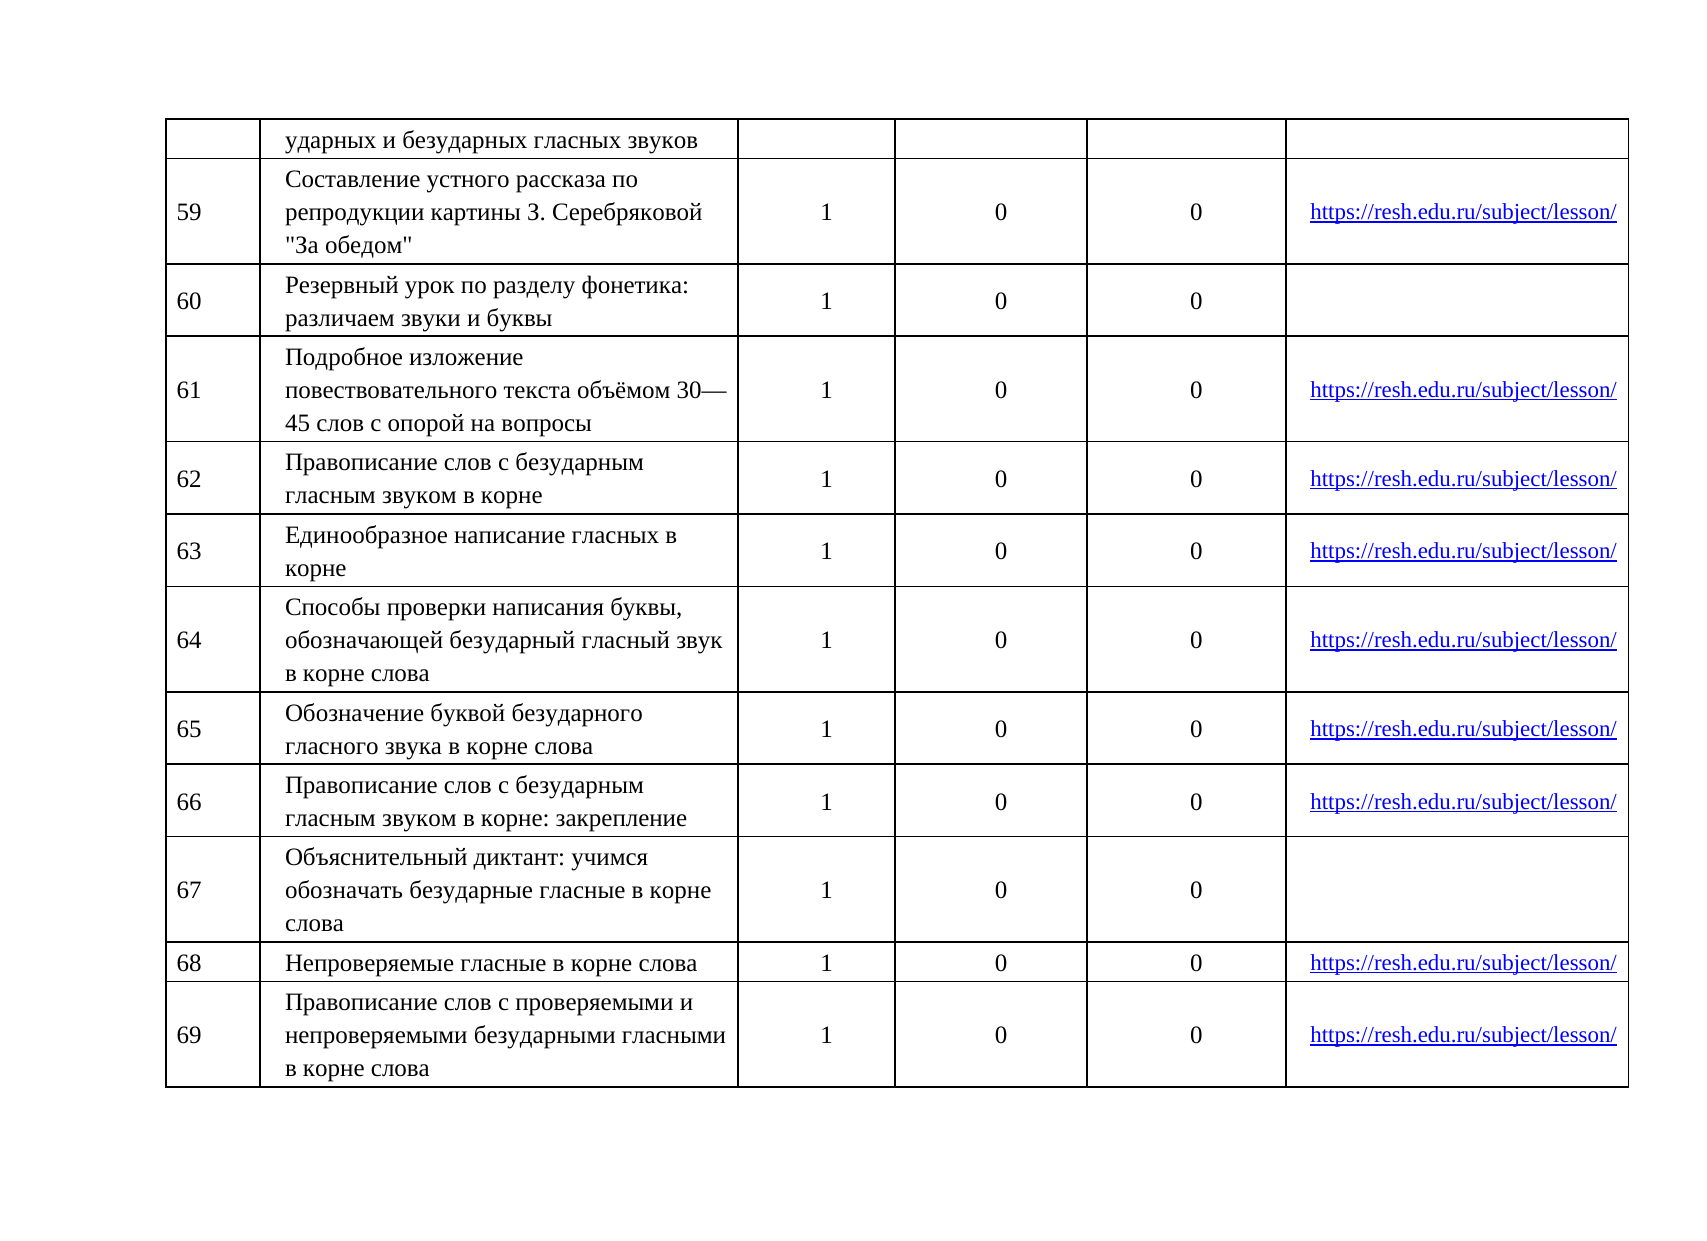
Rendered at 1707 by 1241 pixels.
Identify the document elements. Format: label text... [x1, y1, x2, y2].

table_cell Резервный урок по разделу фонетика: различаем звуки и буквы [261, 265, 737, 335]
table_cell 1 [739, 693, 894, 763]
table_cell 66 [167, 765, 259, 836]
table_cell 0 [896, 837, 1086, 941]
table_cell Подробное изложение повествовательного текста объёмом 30—45 слов с опорой на вопросы [261, 337, 737, 441]
table_cell 1 [739, 120, 894, 157]
table_cell 0 [896, 120, 1086, 157]
table_cell 0 [1088, 337, 1285, 441]
table_cell 1 [739, 265, 894, 335]
table_cell https://resh.edu.ru/subject/lesson/ [1287, 587, 1628, 691]
table_cell 62 [167, 442, 259, 513]
table_cell 0 [896, 982, 1086, 1086]
table_cell https://resh.edu.ru/subject/lesson/ [1287, 693, 1628, 763]
table_cell 0 [1088, 693, 1285, 763]
table_cell 0 [896, 515, 1086, 586]
table_cell 61 [167, 337, 259, 441]
table_cell https://resh.edu.ru/subject/lesson/ [1287, 337, 1628, 441]
table_cell Способы проверки написания буквы, обозначающей безударный гласный звук в корне слова [261, 587, 737, 691]
table_cell 0 [896, 442, 1086, 513]
table_cell 0 [896, 693, 1086, 763]
table_cell 0 [1088, 587, 1285, 691]
table_cell https://resh.edu.ru/subject/lesson/ [1287, 943, 1628, 981]
table_cell 0 [896, 159, 1086, 263]
table_cell 64 [167, 587, 259, 691]
table_cell 1 [739, 765, 894, 836]
table_cell Единообразное написание гласных в корне [261, 515, 737, 586]
table_cell 1 [739, 587, 894, 691]
table_cell 0 [1088, 982, 1285, 1086]
table_cell https://resh.edu.ru/subject/lesson/ [1287, 765, 1628, 836]
table_cell 0 [1088, 120, 1285, 157]
table_cell 1 [739, 943, 894, 981]
table_cell 1 [739, 442, 894, 513]
table_cell 0 [896, 337, 1086, 441]
table_cell Объяснительный диктант: учимся обозначать безударные гласные в корне слова [261, 837, 737, 941]
table_cell 0 [896, 943, 1086, 981]
table_cell 69 [167, 982, 259, 1086]
table_cell Правописание слов с безударным гласным звуком в корне [261, 442, 737, 513]
table_cell 0 [1088, 265, 1285, 335]
table_cell https://resh.edu.ru/subject/lesson/ [1287, 159, 1628, 263]
table_cell Правописание слов с безударным гласным звуком в корне: закрепление [261, 765, 737, 836]
table_cell https://resh.edu.ru/subject/lesson/ [1287, 515, 1628, 586]
table_cell 0 [1088, 943, 1285, 981]
table_cell https://resh.edu.ru/subject/lesson/ [1287, 982, 1628, 1086]
table_cell [1287, 837, 1628, 941]
table_cell 0 [1088, 159, 1285, 263]
table_cell Обозначение буквой безударного гласного звука в корне слова [261, 693, 737, 763]
table_cell Правописание слов с проверяемыми и непроверяемыми безударными гласными в корне слова [261, 982, 737, 1086]
table_cell 0 [1088, 515, 1285, 586]
table_cell 67 [167, 837, 259, 941]
table_cell 1 [739, 515, 894, 586]
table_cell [261, 120, 737, 157]
table_cell 65 [167, 693, 259, 763]
table_cell https://resh.edu.ru/subject/lesson/ [1287, 442, 1628, 513]
table_cell 0 [896, 587, 1086, 691]
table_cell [1287, 120, 1628, 157]
table_cell 0 [1088, 765, 1285, 836]
table_cell 59 [167, 159, 259, 263]
table_cell 1 [739, 159, 894, 263]
table_cell 63 [167, 515, 259, 586]
table_cell 1 [739, 337, 894, 441]
table_cell [1287, 265, 1628, 335]
table_cell Непроверяемые гласные в корне слова [261, 943, 737, 981]
table_cell 0 [896, 765, 1086, 836]
table_cell 0 [1088, 837, 1285, 941]
table_cell 58 [167, 120, 259, 157]
table_cell 60 [167, 265, 259, 335]
table_cell 0 [1088, 442, 1285, 513]
table_cell 0 [896, 265, 1086, 335]
table_cell Составление устного рассказа по репродукции картины З. Серебряковой "За обедом" [261, 159, 737, 263]
table_cell 1 [739, 982, 894, 1086]
table_cell 1 [739, 837, 894, 941]
table_cell 68 [167, 943, 259, 981]
